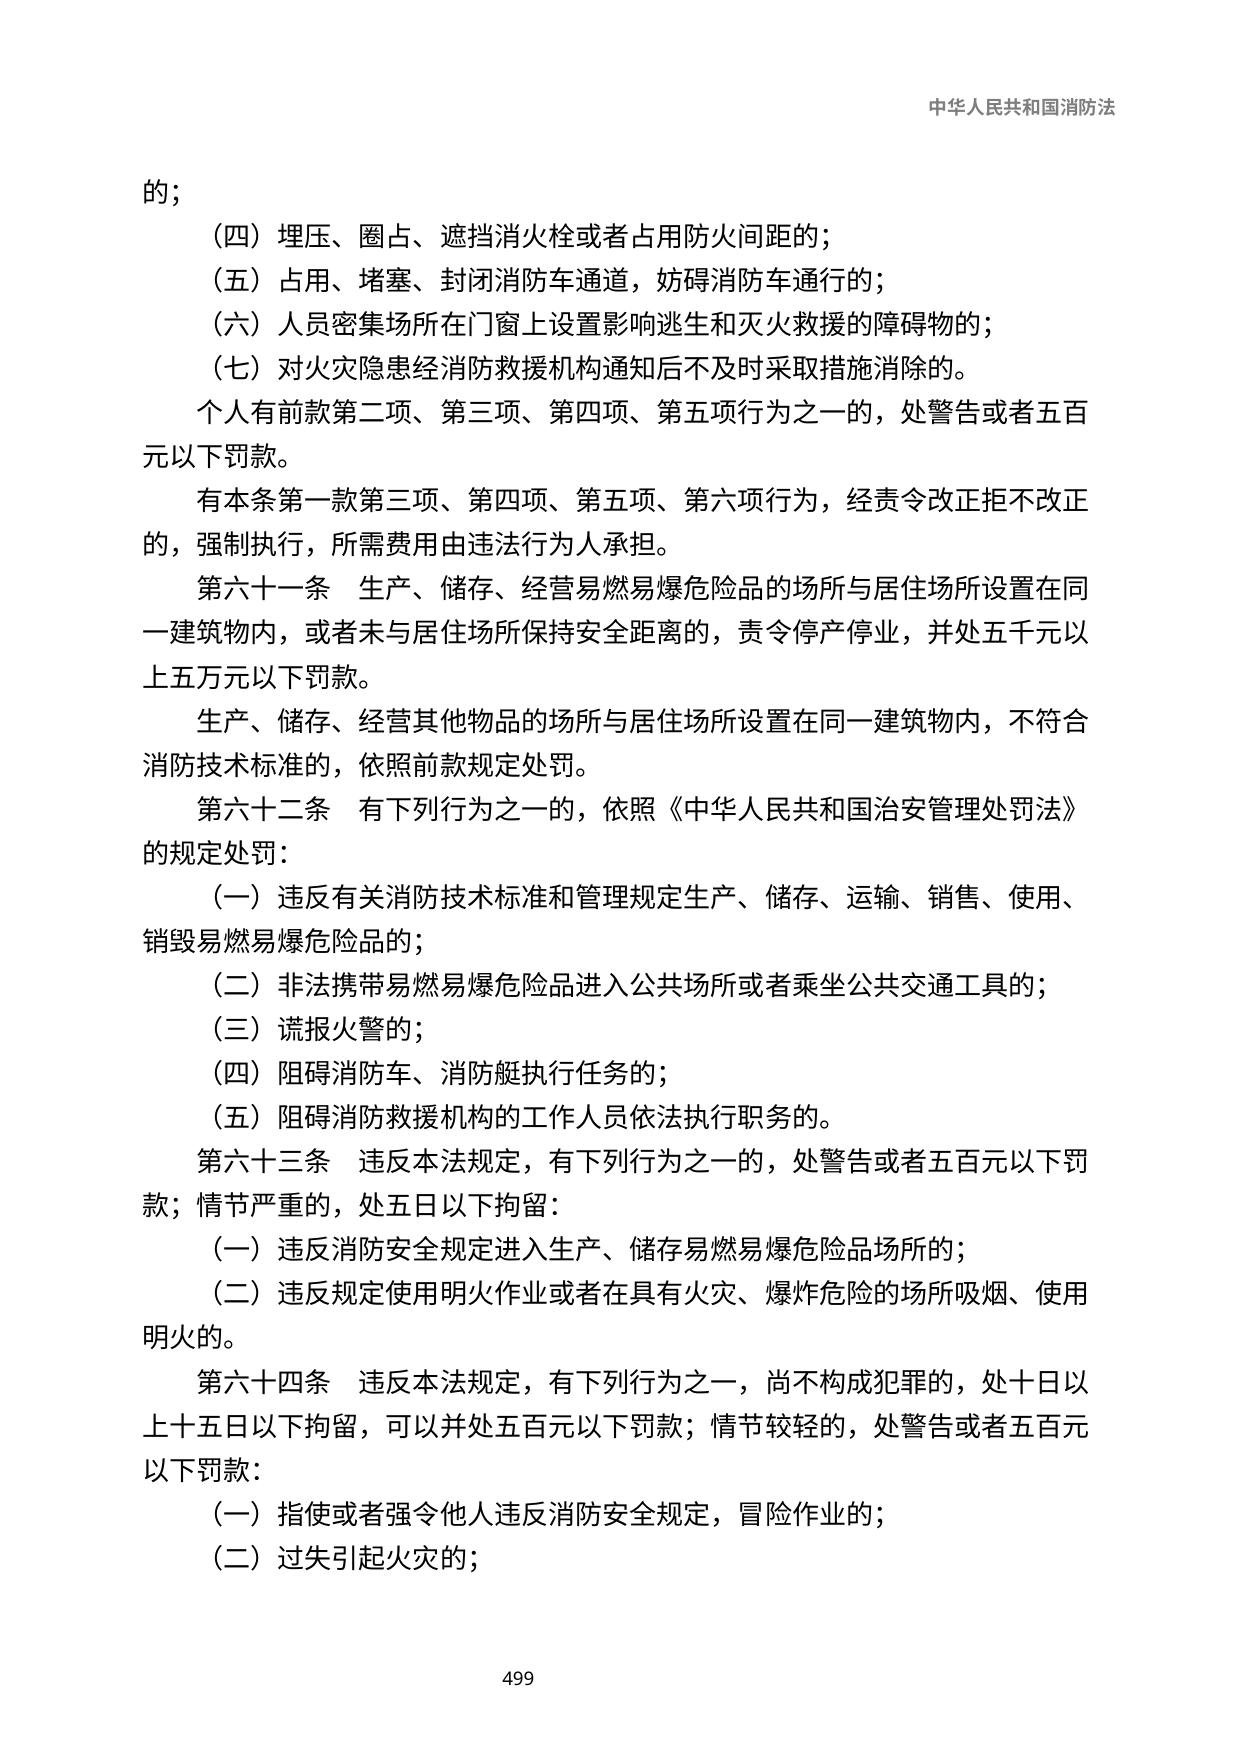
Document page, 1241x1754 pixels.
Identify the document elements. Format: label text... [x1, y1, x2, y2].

text （二）过失引起火灾的； [142, 1534, 1116, 1578]
text （一）违反有关消防技术标准和管理规定生产、储存、运输、销售、使用、销毁易燃易爆危险品的； [142, 873, 1116, 962]
text （五）占用、堵塞、封闭消防车通道，妨碍消防车通行的； [142, 257, 1116, 301]
text （一）违反消防安全规定进入生产、储存易燃易爆危险品场所的； [142, 1226, 1116, 1270]
text 第六十三条 违反本法规定，有下列行为之一的，处警告或者五百元以下罚款；情节严重的，处五日以下拘留： [142, 1138, 1116, 1226]
text （四）阻碍消防车、消防艇执行任务的； [142, 1050, 1116, 1094]
text （三）谎报火警的； [142, 1006, 1116, 1050]
text （二）违反规定使用明火作业或者在具有火灾、爆炸危险的场所吸烟、使用明火的。 [142, 1270, 1116, 1358]
text 第六十四条 违反本法规定，有下列行为之一，尚不构成犯罪的，处十日以上十五日以下拘留，可以并处五百元以下罚款；情节较轻的，处警告或者五百元以下罚款： [142, 1358, 1116, 1490]
text （一）指使或者强令他人违反消防安全规定，冒险作业的； [142, 1490, 1116, 1534]
text （三）占用、堵塞、封闭疏散通道、安全出口或者有其他妨碍安全疏散行为的； [142, 168, 1116, 212]
text 第六十一条 生产、储存、经营易燃易爆危险品的场所与居住场所设置在同一建筑物内，或者未与居住场所保持安全距离的，责令停产停业，并处五千元以上五万元以下罚款。 [142, 565, 1116, 697]
text （六）人员密集场所在门窗上设置影响逃生和灭火救援的障碍物的； [142, 301, 1116, 345]
text （二）非法携带易燃易爆危险品进入公共场所或者乘坐公共交通工具的； [142, 962, 1116, 1006]
text 生产、储存、经营其他物品的场所与居住场所设置在同一建筑物内，不符合消防技术标准的，依照前款规定处罚。 [142, 697, 1116, 785]
text （七）对火灾隐患经消防救援机构通知后不及时采取措施消除的。 [142, 345, 1116, 389]
text （五）阻碍消防救援机构的工作人员依法执行职务的。 [142, 1094, 1116, 1138]
text 个人有前款第二项、第三项、第四项、第五项行为之一的，处警告或者五百元以下罚款。 [142, 389, 1116, 477]
text （四）埋压、圈占、遮挡消火栓或者占用防火间距的； [142, 212, 1116, 257]
text 第六十二条 有下列行为之一的，依照《中华人民共和国治安管理处罚法》的规定处罚： [142, 785, 1116, 873]
text 有本条第一款第三项、第四项、第五项、第六项行为，经责令改正拒不改正的，强制执行，所需费用由违法行为人承担。 [142, 477, 1116, 565]
